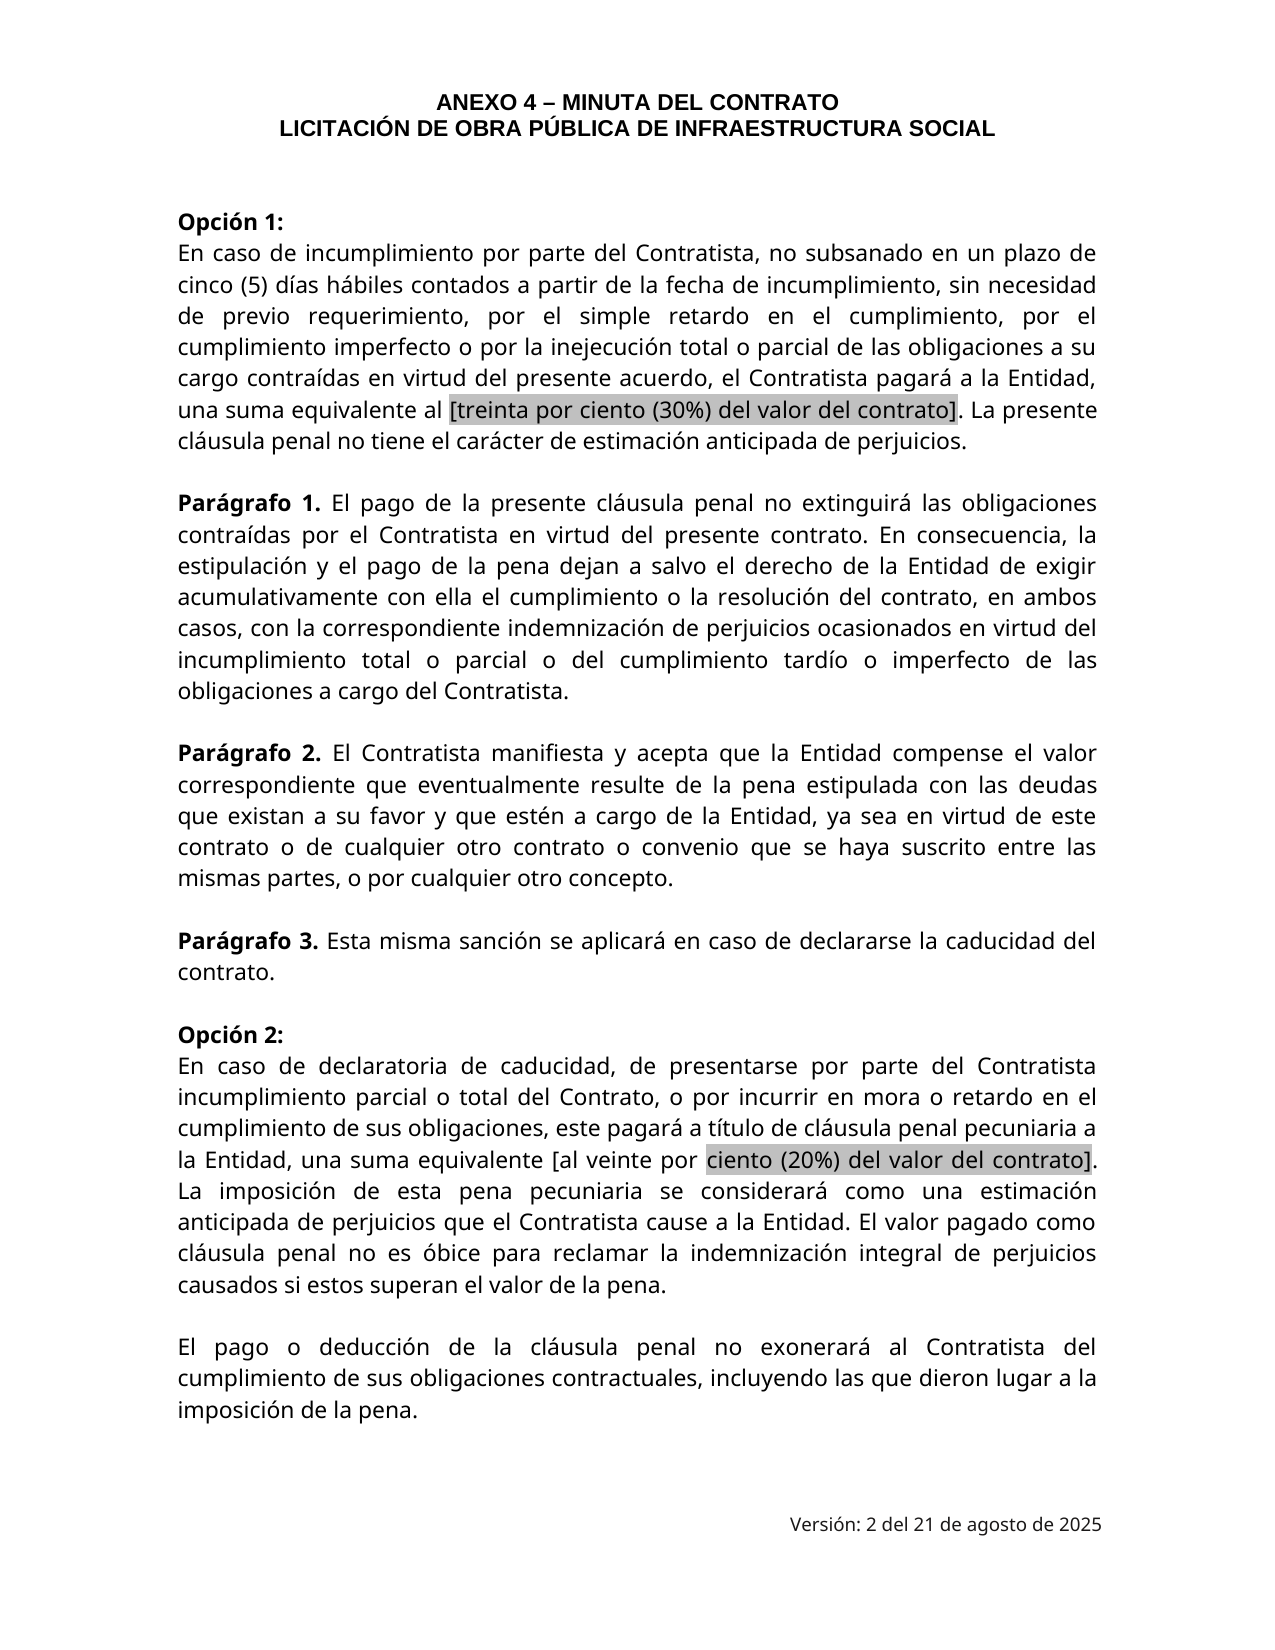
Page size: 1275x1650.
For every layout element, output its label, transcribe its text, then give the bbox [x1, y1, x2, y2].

text Opción 1: [177, 206, 1098, 237]
text Opción 2: [177, 1019, 1098, 1050]
text Parágrafo 2. El Contratista manifiesta y acepta que la Entidad compense el valor correspondiente que eventualmente resulte de la pena estipulada con las deudas que existan a su favor y que estén a cargo de la Entidad, ya sea en virtud de este contrato o de cualquier otro contrato o convenio que se haya suscrito entre las mismas partes, o por cualquier otro concepto. [177, 737, 1098, 894]
text El pago o deducción de la cláusula penal no exonerará al Contratista del cumplimiento de sus obligaciones contractuales, incluyendo las que dieron lugar a la imposición de la pena. [177, 1331, 1098, 1425]
text En caso de declaratoria de caducidad, de presentarse por parte del Contratista incumplimiento parcial o total del Contrato, o por incurrir en mora o retardo en el cumplimiento de sus obligaciones, este pagará a título de cláusula penal pecuniaria a la Entidad, una suma equivalente [al veinte por ciento (20%) del valor del contrato]. La imposición de esta pena pecuniaria se considerará como una estimación anticipada de perjuicios que el Contratista cause a la Entidad. El valor pagado como cláusula penal no es óbice para reclamar la indemnización integral de perjuicios causados si estos superan el valor de la pena. [177, 1050, 1098, 1300]
text En caso de incumplimiento por parte del Contratista, no subsanado en un plazo de cinco (5) días hábiles contados a partir de la fecha de incumplimiento, sin necesidad de previo requerimiento, por el simple retardo en el cumplimiento, por el cumplimiento imperfecto o por la inejecución total o parcial de las obligaciones a su cargo contraídas en virtud del presente acuerdo, el Contratista pagará a la Entidad, una suma equivalente al [treinta por ciento (30%) del valor del contrato]. La presente cláusula penal no tiene el carácter de estimación anticipada de perjuicios. [177, 237, 1098, 456]
text Parágrafo 3. Esta misma sanción se aplicará en caso de declararse la caducidad del contrato. [177, 925, 1098, 987]
text Parágrafo 1. El pago de la presente cláusula penal no extinguirá las obligaciones contraídas por el Contratista en virtud del presente contrato. En consecuencia, la estipulación y el pago de la pena dejan a salvo el derecho de la Entidad de exigir acumulativamente con ella el cumplimiento o la resolución del contrato, en ambos casos, con la correspondiente indemnización de perjuicios ocasionados en virtud del incumplimiento total o parcial o del cumplimiento tardío o imperfecto de las obligaciones a cargo del Contratista. [177, 487, 1098, 706]
